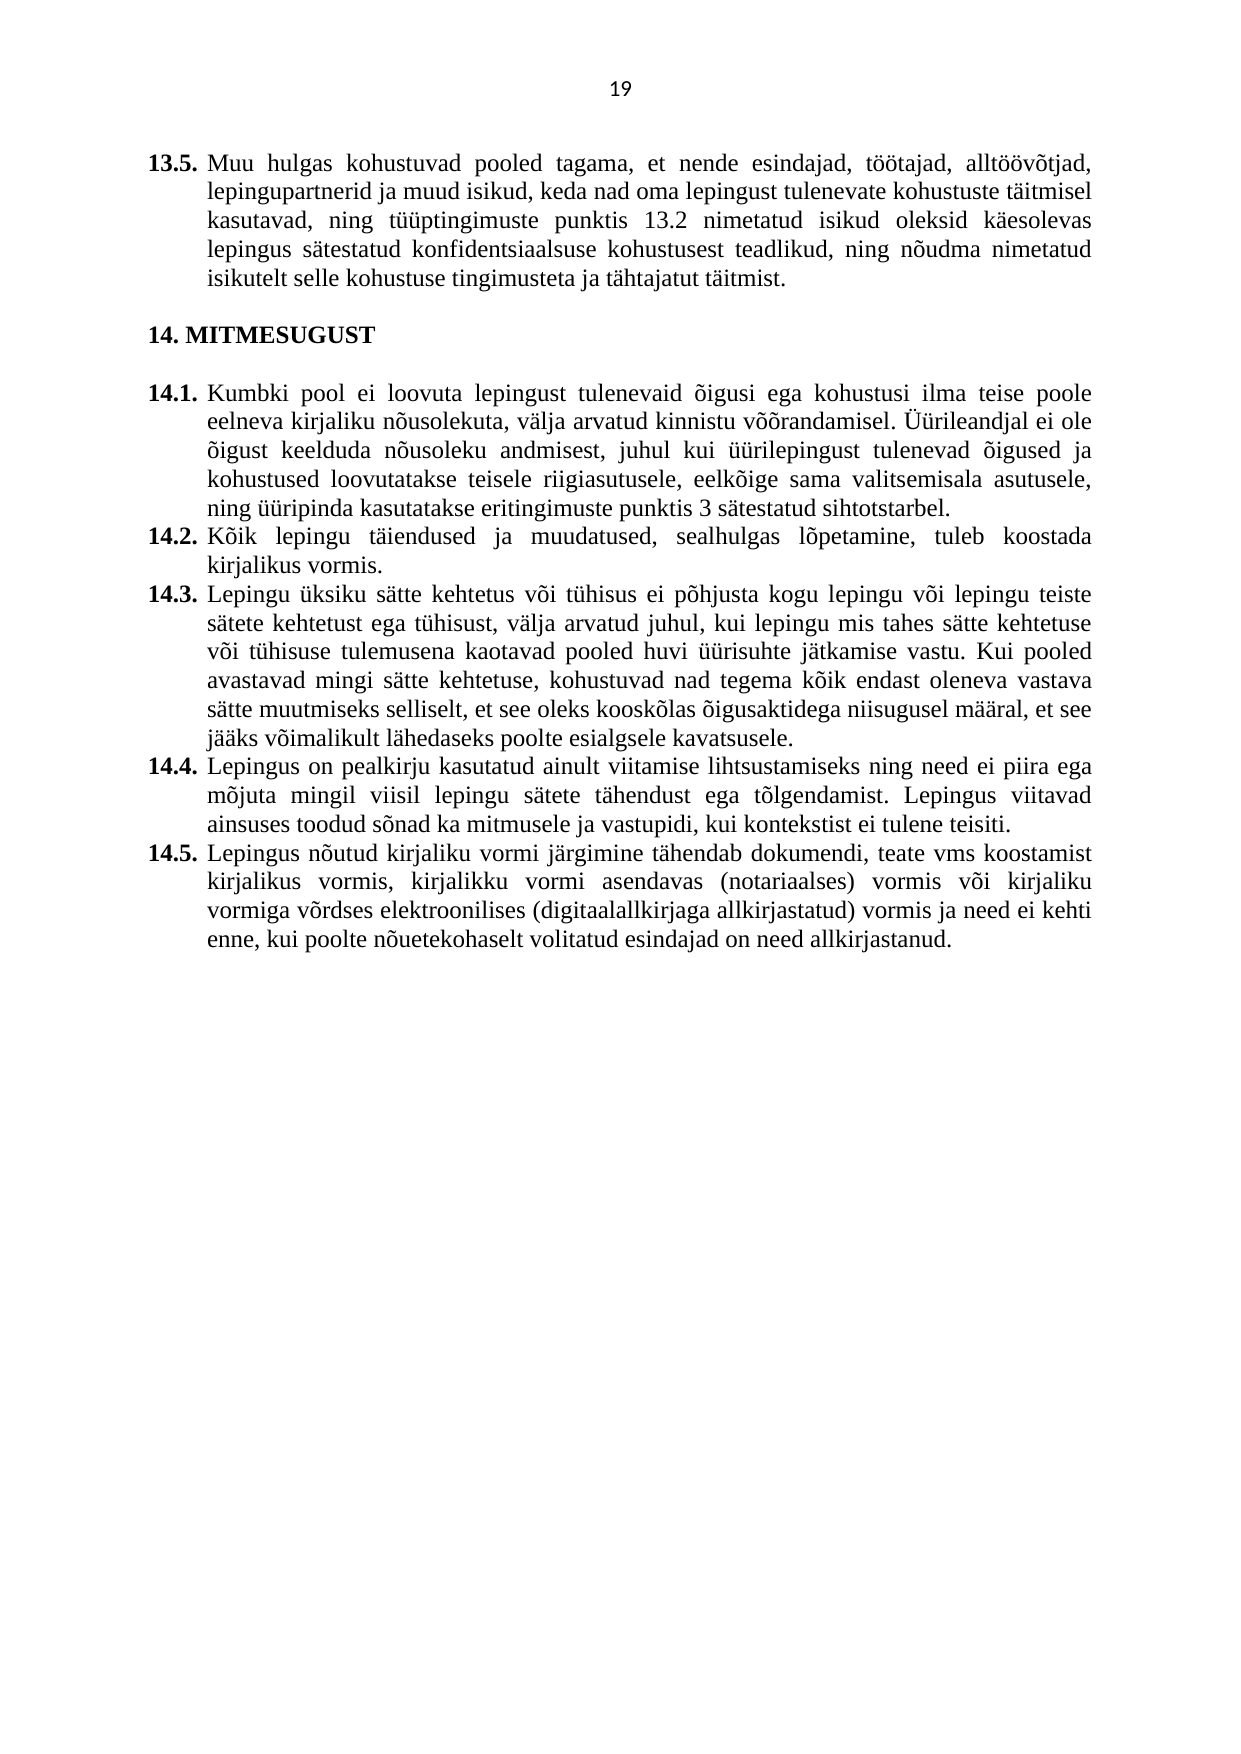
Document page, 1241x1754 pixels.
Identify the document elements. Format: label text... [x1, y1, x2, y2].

list Kumbki pool ei loovuta lepingust tulenevaid õigusi ega kohustusi ilma teise poole eelneva kirjaliku nõusolekuta, välja arvatud kinnistu võõrandamisel. Üürileandjal ei ole õigust keelduda nõusoleku andmisest, juhul kui üürilepingust tulenevad õigused ja kohustused loovutatakse teisele riigiasutusele, eelkõige sama valitsemisala asutusele, ning üüripinda kasutatakse eritingimuste punktis 3 sätestatud sihtotstarbel. [148, 378, 1092, 521]
list Muu hulgas kohustuvad pooled tagama, et nende esindajad, töötajad, alltöövõtjad, lepingupartnerid ja muud isikud, keda nad oma lepingust tulenevate kohustuste täitmisel kasutavad, ning tüüptingimuste punktis 13.2 nimetatud isikud oleksid käesolevas lepingus sätestatud konfidentsiaalsuse kohustusest teadlikud, ning nõudma nimetatud isikutelt selle kohustuse tingimusteta ja tähtajatut täitmist. [148, 148, 1092, 291]
list Kõik lepingu täiendused ja muudatused, sealhulgas lõpetamine, tuleb koostada kirjalikus vormis. [148, 521, 1092, 579]
list Lepingus nõutud kirjaliku vormi järgimine tähendab dokumendi, teate vms koostamist kirjalikus vormis, kirjalikku vormi asendavas (notariaalses) vormis või kirjaliku vormiga võrdses elektroonilises (digitaalallkirjaga allkirjastatud) vormis ja need ei kehti enne, kui poolte nõuetekohaselt volitatud esindajad on need allkirjastanud. [148, 838, 1092, 953]
list Lepingus on pealkirju kasutatud ainult viitamise lihtsustamiseks ning need ei piira ega mõjuta mingil viisil lepingu sätete tähendust ega tõlgendamist. Lepingus viitavad ainsuses toodud sõnad ka mitmusele ja vastupidi, kui kontekstist ei tulene teisiti. [148, 751, 1092, 838]
list MITMESUGUST [148, 320, 1092, 349]
list Lepingu üksiku sätte kehtetus või tühisus ei põhjusta kogu lepingu või lepingu teiste sätete kehtetust ega tühisust, välja arvatud juhul, kui lepingu mis tahes sätte kehtetuse või tühisuse tulemusena kaotavad pooled huvi üürisuhte jätkamise vastu. Kui pooled avastavad mingi sätte kehtetuse, kohustuvad nad tegema kõik endast oleneva vastava sätte muutmiseks selliselt, et see oleks kooskõlas õigusaktidega niisugusel määral, et see jääks võimalikult lähedaseks poolte esialgsele kavatsusele. [148, 579, 1092, 751]
